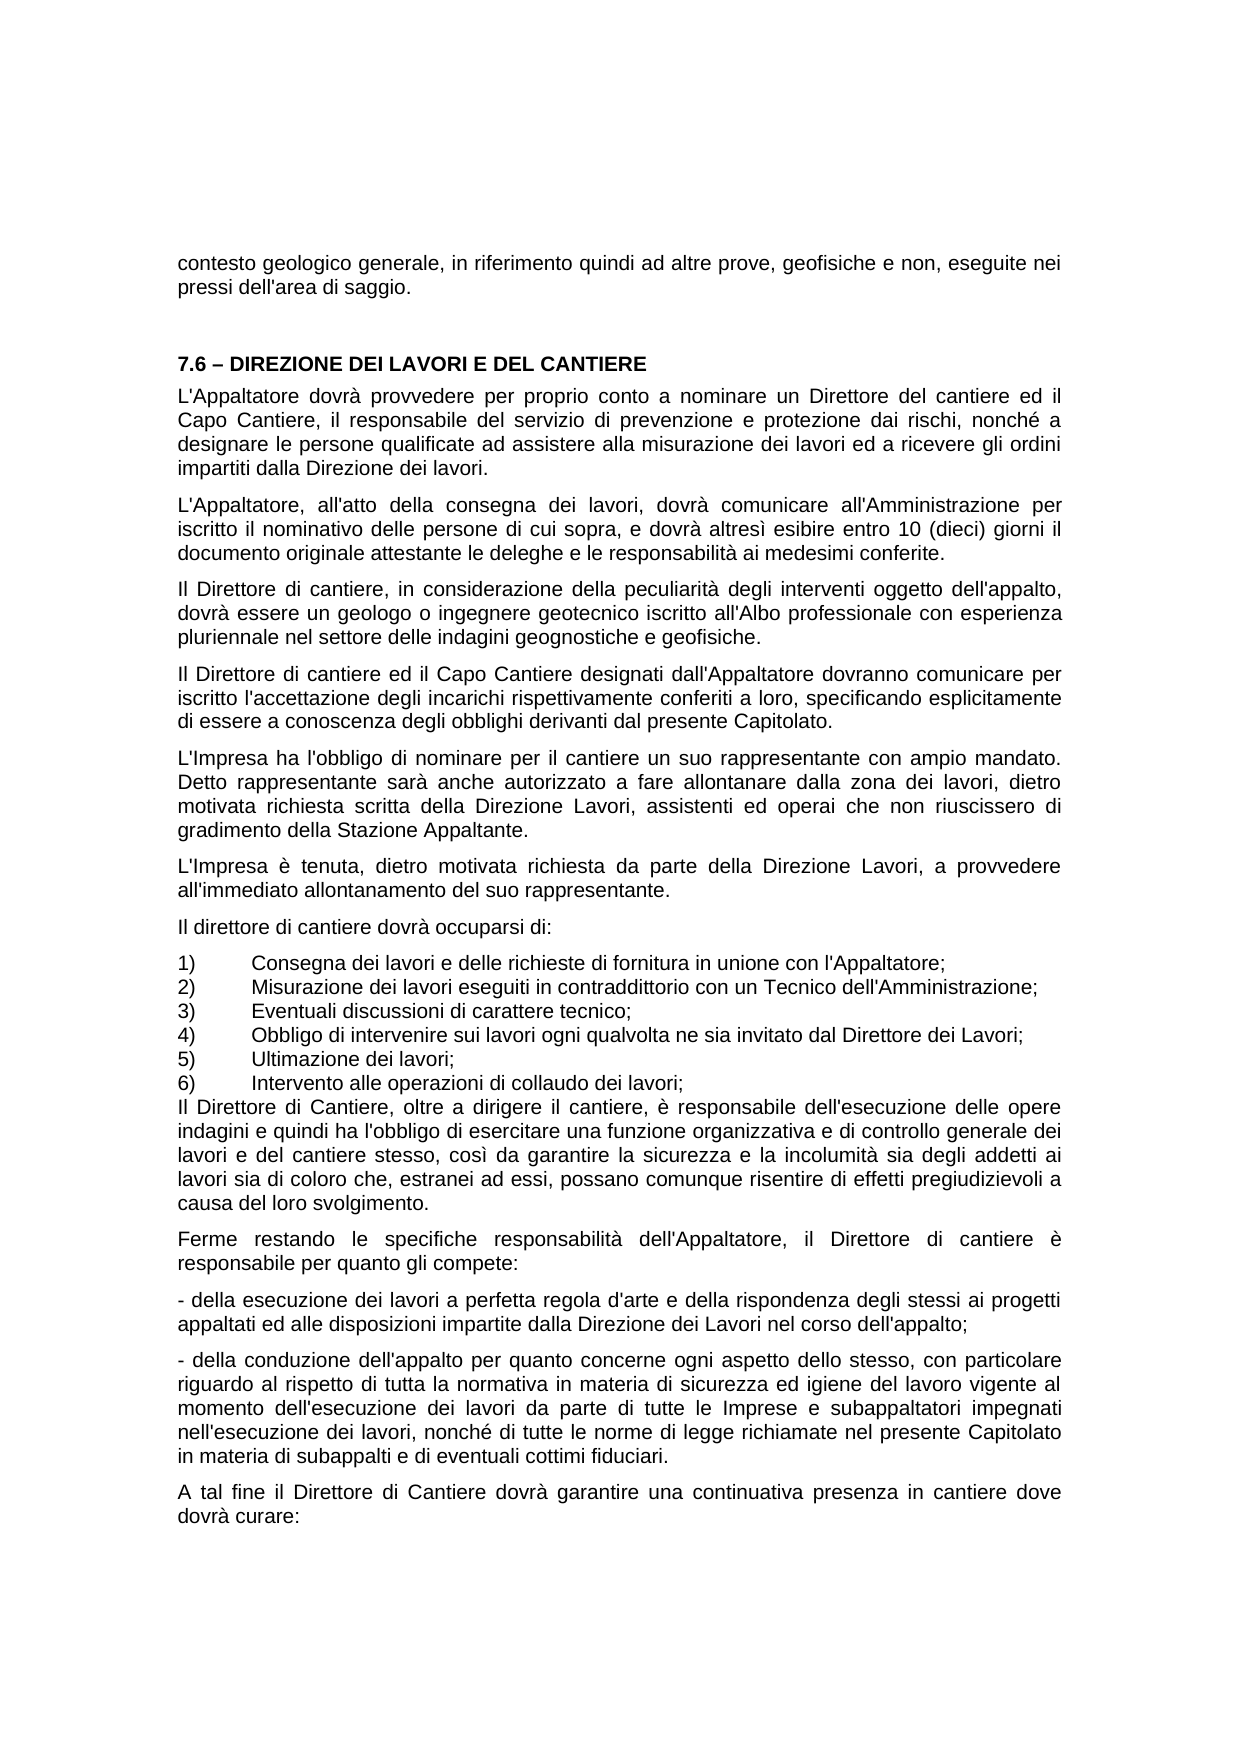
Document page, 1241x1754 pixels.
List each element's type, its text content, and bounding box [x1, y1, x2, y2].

text A tal fine il Direttore di Cantiere dovrà garantire una continuativa presenza in cantiere dove dovrà curare: [177, 1480, 1063, 1528]
text 6) Intervento alle operazioni di collaudo dei lavori; [177, 1071, 1063, 1095]
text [177, 251, 1063, 299]
text 5) Ultimazione dei lavori; [177, 1047, 1063, 1071]
text 4) Obbligo di intervenire sui lavori ogni qualvolta ne sia invitato dal Direttore dei Lavori; [177, 1023, 1063, 1047]
text 3) Eventuali discussioni di carattere tecnico; [177, 999, 1063, 1023]
text Il direttore di cantiere dovrà occuparsi di: [177, 914, 1063, 938]
text Ferme restando le specifiche responsabilità dell'Appaltatore, il Direttore di cantiere è responsabile per quanto gli compete: [177, 1227, 1063, 1275]
text 1) Consegna dei lavori e delle richieste di fornitura in unione con l'Appaltatore; [177, 951, 1063, 975]
subtitle 7.6 – DIREZIONE DEI LAVORI E DEL CANTIERE [177, 352, 1063, 376]
text L'Impresa è tenuta, dietro motivata richiesta da parte della Direzione Lavori, a provvedere all'immediato allontanamento del suo rappresentante. [177, 854, 1063, 902]
text - della esecuzione dei lavori a perfetta regola d'arte e della rispondenza degli stessi ai progetti appaltati ed alle disposizioni impartite dalla Direzione dei Lavori nel corso dell'appalto; [177, 1287, 1063, 1335]
text L'Appaltatore, all'atto della consegna dei lavori, dovrà comunicare all'Amministrazione per iscritto il nominativo delle persone di cui sopra, e dovrà altresì esibire entro 10 (dieci) giorni il documento originale attestante le deleghe e le responsabilità ai medesimi conferite. [177, 493, 1063, 564]
text L'Impresa ha l'obbligo di nominare per il cantiere un suo rappresentante con ampio mandato. Detto rappresentante sarà anche autorizzato a fare allontanare dalla zona dei lavori, dietro motivata richiesta scritta della Direzione Lavori, assistenti ed operai che non riuscissero di gradimento della Stazione Appaltante. [177, 746, 1063, 842]
text - della conduzione dell'appalto per quanto concerne ogni aspetto dello stesso, con particolare riguardo al rispetto di tutta la normativa in materia di sicurezza ed igiene del lavoro vigente al momento dell'esecuzione dei lavori da parte di tutte le Imprese e subappaltatori impegnati nell'esecuzione dei lavori, nonché di tutte le norme di legge richiamate nel presente Capitolato in materia di subappalti e di eventuali cottimi fiduciari. [177, 1348, 1063, 1468]
text Il Direttore di cantiere ed il Capo Cantiere designati dall'Appaltatore dovranno comunicare per iscritto l'accettazione degli incarichi rispettivamente conferiti a loro, specificando esplicitamente di essere a conoscenza degli obblighi derivanti dal presente Capitolato. [177, 661, 1063, 733]
text Il Direttore di cantiere, in considerazione della peculiarità degli interventi oggetto dell'appalto, dovrà essere un geologo o ingegnere geotecnico iscritto all'Albo professionale con esperienza pluriennale nel settore delle indagini geognostiche e geofisiche. [177, 577, 1063, 649]
text 2) Misurazione dei lavori eseguiti in contraddittorio con un Tecnico dell'Amministrazione; [177, 975, 1063, 999]
text Il Direttore di Cantiere, oltre a dirigere il cantiere, è responsabile dell'esecuzione delle opere indagini e quindi ha l'obbligo di esercitare una funzione organizzativa e di controllo generale dei lavori e del cantiere stesso, così da garantire la sicurezza e la incolumità sia degli addetti ai lavori sia di coloro che, estranei ad essi, possano comunque risentire di effetti pregiudizievoli a causa del loro svolgimento. [177, 1095, 1063, 1214]
text L'Appaltatore dovrà provvedere per proprio conto a nominare un Direttore del cantiere ed il Capo Cantiere, il responsabile del servizio di prevenzione e protezione dai rischi, nonché a designare le persone qualificate ad assistere alla misurazione dei lavori ed a ricevere gli ordini impartiti dalla Direzione dei lavori. [177, 384, 1063, 480]
